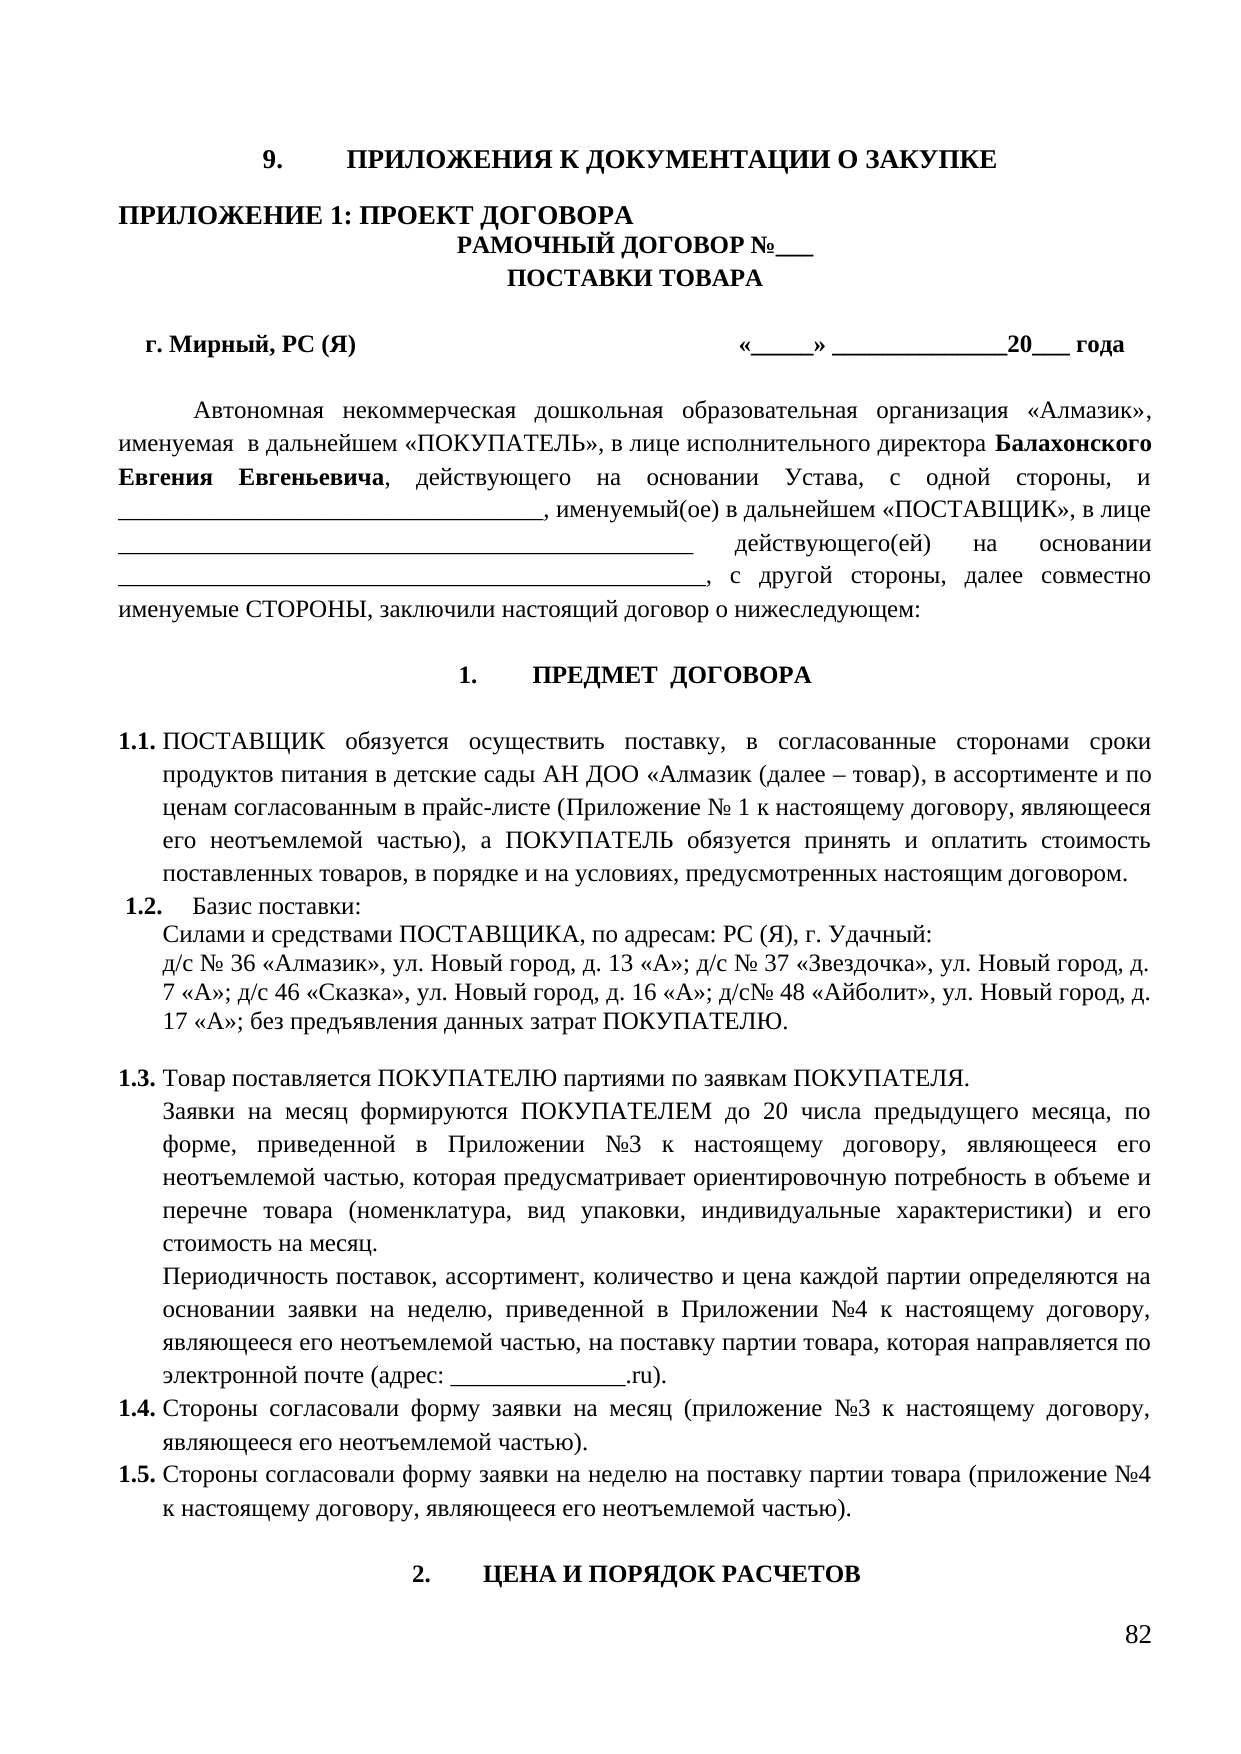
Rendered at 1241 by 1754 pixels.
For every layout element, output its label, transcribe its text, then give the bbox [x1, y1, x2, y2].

text ПОСТАВКИ ТОВАРА [118, 263, 1152, 292]
list Стороны согласовали форму заявки на неделю на поставку партии товара (приложение №4 к настоящему договору, являющееся его неотъемлемой частью). [118, 1459, 1152, 1521]
text Периодичность поставок, ассортимент, количество и цена каждой партии определяются на основании заявки на неделю, приведенной в Приложении №4 к настоящему договору, являющееся его неотъемлемой частью, на поставку партии товара, которая направляется по электронной почте (адрес: ______________.ru). [162, 1261, 1152, 1389]
list ПРЕДМЕТ ДОГОВОРА [118, 660, 1152, 688]
text д/с № 36 «Алмазик», ул. Новый город, д. 13 «А»; д/с № 37 «Звездочка», ул. Новый город, д. 7 «А»; д/с 46 «Сказка», ул. Новый город, д. 16 «А»; д/с№ 48 «Айболит», ул. Новый город, д. 17 «А»; без предъявления данных затрат ПОКУПАТЕЛЮ. [162, 948, 1152, 1034]
text Автономная некоммерческая дошкольная образовательная организация «Алмазик», именуемая в дальнейшем «ПОКУПАТЕЛЬ», в лице исполнительного директора Балахонского Евгения Евгеньевича, действующего на основании Устава, с одной стороны, и __________________________________, именуемый(ое) в дальнейшем «ПОСТАВЩИК», в лице ______________________________________________ действующего(ей) на основании _______________________________________________, с другой стороны, далее совместно именуемые СТОРОНЫ, заключили настоящий договор о нижеследующем: [118, 396, 1152, 622]
text г. Мирный, РС (Я) «_____» ______________20___ года [118, 329, 1152, 358]
text Силами и средствами ПОСТАВЩИКА, по адресам: РС (Я), г. Удачный: [162, 919, 1152, 948]
list ЦЕНА И ПОРЯДОК РАСЧЕТОВ [120, 1559, 1152, 1587]
text Приложения к документации о закупке [118, 143, 1152, 174]
text Заявки на месяц формируются ПОКУПАТЕЛЕМ до 20 числа предыдущего месяца, по форме, приведенной в Приложении №3 к настоящему договору, являющееся его неотъемлемой частью, которая предусматривает ориентировочную потребность в объеме и перечне товара (номенклатура, вид упаковки, индивидуальные характеристики) и его стоимость на месяц. [162, 1096, 1152, 1257]
list Базис поставки: [125, 891, 1152, 919]
list ПОСТАВЩИК обязуется осуществить поставку, в согласованные сторонами сроки продуктов питания в детские сады АН ДОО «Алмазик (далее – товар), в ассортименте и по ценам согласованным в прайс-листе (Приложение № 1 к настоящему договору, являющееся его неотъемлемой частью), а ПОКУПАТЕЛЬ обязуется принять и оплатить стоимость поставленных товаров, в порядке и на условиях, предусмотренных настоящим договором. [118, 726, 1152, 887]
list ПРИЛОЖЕНИЕ 1: ПРОЕКТ ДОГОВОРА [118, 199, 1152, 230]
list Стороны согласовали форму заявки на месяц (приложение №3 к настоящему договору, являющееся его неотъемлемой частью). [118, 1393, 1152, 1455]
text РАМОЧНЫЙ ДОГОВОР №___ [118, 230, 1152, 259]
list Товар поставляется ПОКУПАТЕЛЮ партиями по заявкам ПОКУПАТЕЛЯ. [118, 1063, 1152, 1092]
